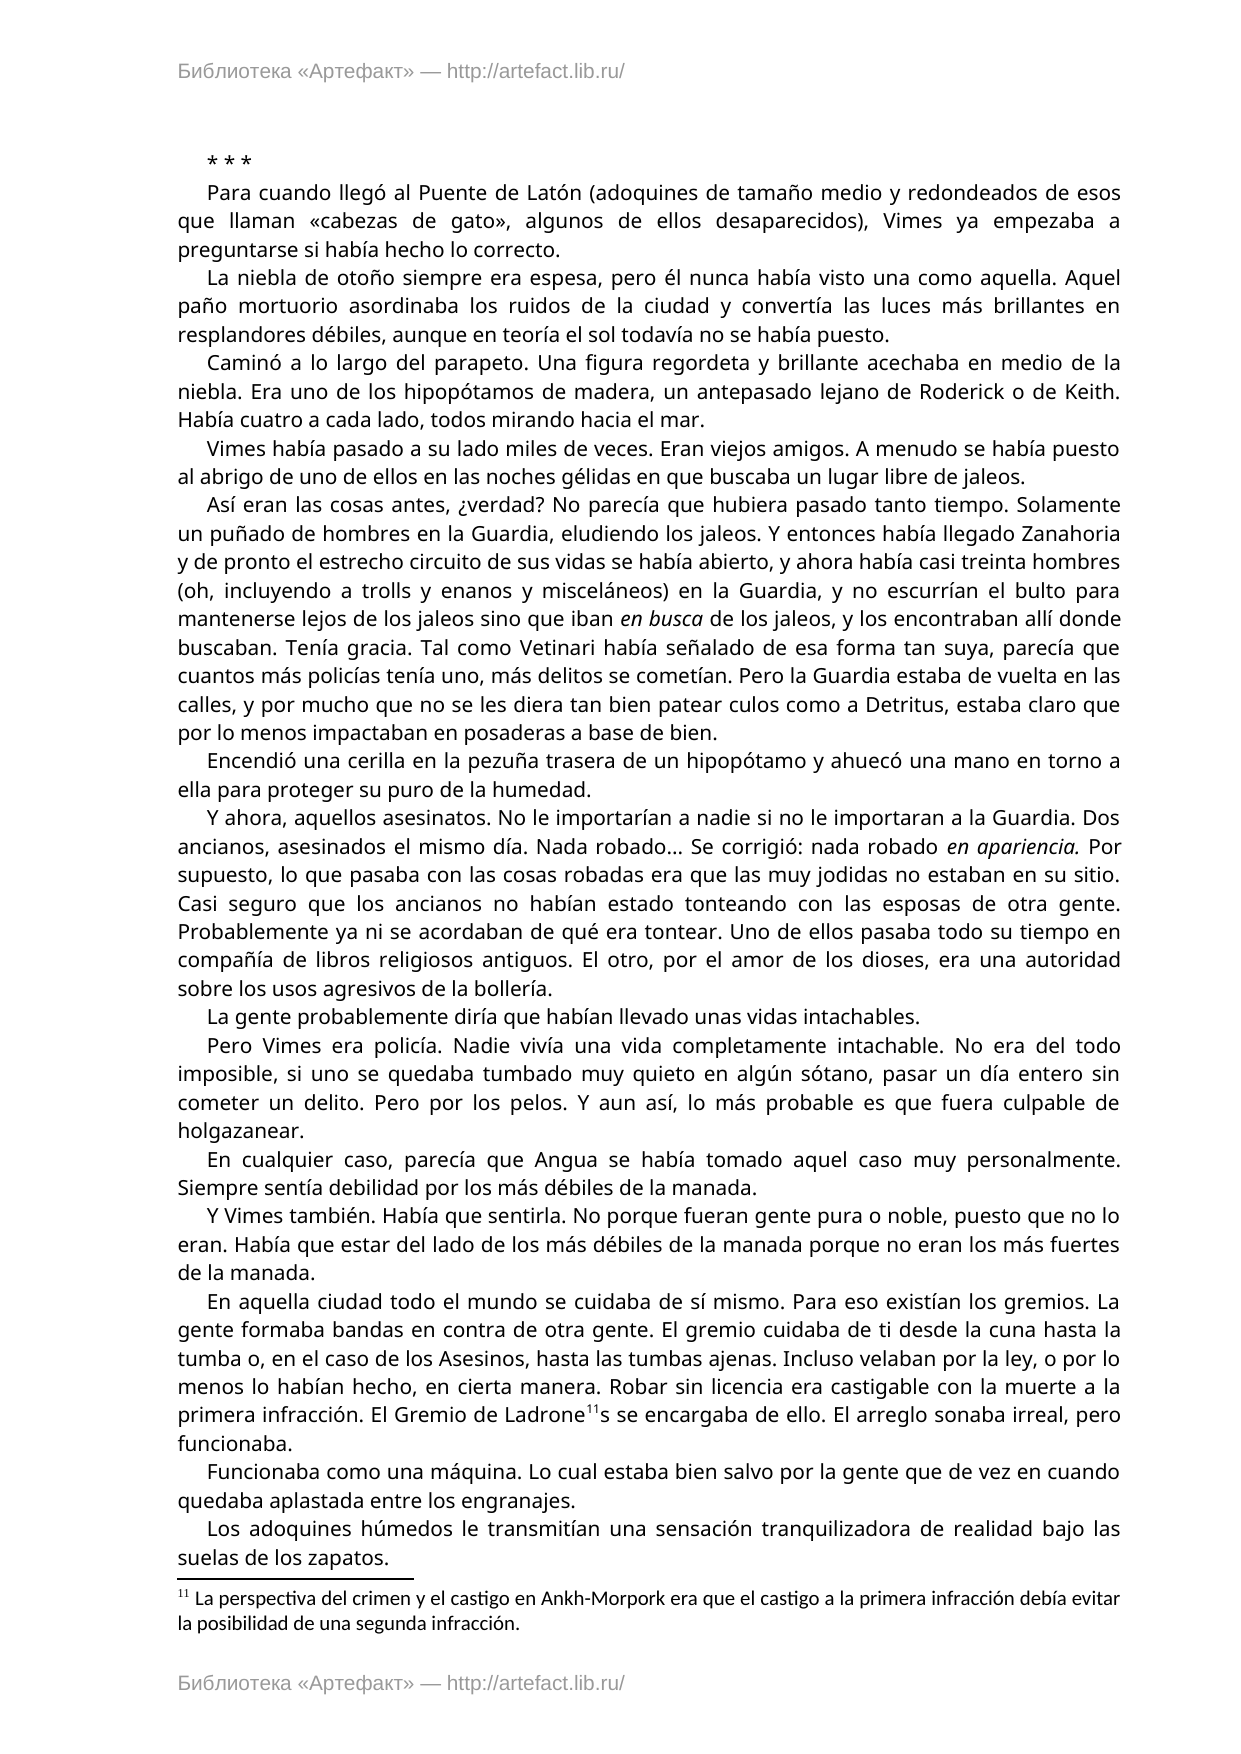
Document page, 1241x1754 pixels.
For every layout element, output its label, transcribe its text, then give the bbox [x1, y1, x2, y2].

text La niebla de otoño siempre era espesa, pero él nunca había visto una como aquella. Aquel paño mortuorio asordinaba los ruidos de la ciudad y convertía las luces más brillantes en resplandores débiles, aunque en teoría el sol todavía no se había puesto. [177, 263, 1122, 348]
text Así eran las cosas antes, ¿verdad? No parecía que hubiera pasado tanto tiempo. Solamente un puñado de hombres en la Guardia, eludiendo los jaleos. Y entonces había llegado Zanahoria y de pronto el estrecho circuito de sus vidas se había abierto, y ahora había casi treinta hombres (oh, incluyendo a trolls y enanos y misceláneos) en la Guardia, y no escurrían el bulto para mantenerse lejos de los jaleos sino que iban en busca de los jaleos, y los encontraban allí donde buscaban. Tenía gracia. Tal como Vetinari había señalado de esa forma tan suya, parecía que cuantos más policías tenía uno, más delitos se cometían. Pero la Guardia estaba de vuelta en las calles, y por mucho que no se les diera tan bien patear culos como a Detritus, estaba claro que por lo menos impactaban en posaderas a base de bien. [177, 491, 1122, 747]
text Y Vimes también. Había que sentirla. No porque fueran gente pura o noble, puesto que no lo eran. Había que estar del lado de los más débiles de la manada porque no eran los más fuertes de la manada. [177, 1202, 1122, 1287]
text En cualquier caso, parecía que Angua se había tomado aquel caso muy personalmente. Siempre sentía debilidad por los más débiles de la manada. [177, 1145, 1122, 1202]
text La gente probablemente diría que habían llevado unas vidas intachables. [177, 1002, 1122, 1031]
text Funcionaba como una máquina. Lo cual estaba bien salvo por la gente que de vez en cuando quedaba aplastada entre los engranajes. [177, 1457, 1122, 1514]
text Para cuando llegó al Puente de Latón (adoquines de tamaño medio y redondeados de esos que llaman «cabezas de gato», algunos de ellos desaparecidos), Vimes ya empezaba a preguntarse si había hecho lo correcto. [177, 178, 1122, 263]
text Los adoquines húmedos le transmitían una sensación tranquilizadora de realidad bajo las suelas de los zapatos. [177, 1514, 1122, 1571]
text Y ahora, aquellos asesinatos. No le importarían a nadie si no le importaran a la Guardia. Dos ancianos, asesinados el mismo día. Nada robado... Se corrigió: nada robado en apariencia. Por supuesto, lo que pasaba con las cosas robadas era que las muy jodidas no estaban en su sitio. Casi seguro que los ancianos no habían estado tonteando con las esposas de otra gente. Probablemente ya ni se acordaban de qué era tontear. Uno de ellos pasaba todo su tiempo en compañía de libros religiosos antiguos. El otro, por el amor de los dioses, era una autoridad sobre los usos agresivos de la bollería. [177, 803, 1122, 1002]
text * * * [177, 118, 1122, 178]
text Vimes había pasado a su lado miles de veces. Eran viejos amigos. A menudo se había puesto al abrigo de uno de ellos en las noches gélidas en que buscaba un lugar libre de jaleos. [177, 434, 1122, 491]
text En aquella ciudad todo el mundo se cuidaba de sí mismo. Para eso existían los gremios. La gente formaba bandas en contra de otra gente. El gremio cuidaba de ti desde la cuna hasta la tumba o, en el caso de los Asesinos, hasta las tumbas ajenas. Incluso velaban por la ley, o por lo menos lo habían hecho, en cierta manera. Robar sin licencia era castigable con la muerte a la primera infracción. El Gremio de Ladrones se encargaba de ello. El arreglo sonaba irreal, pero funcionaba. [177, 1287, 1122, 1457]
text Pero Vimes era policía. Nadie vivía una vida completamente intachable. No era del todo imposible, si uno se quedaba tumbado muy quieto en algún sótano, pasar un día entero sin cometer un delito. Pero por los pelos. Y aun así, lo más probable es que fuera culpable de holgazanear. [177, 1031, 1122, 1145]
text Encendió una cerilla en la pezuña trasera de un hipopótamo y ahuecó una mano en torno a ella para proteger su puro de la humedad. [177, 747, 1122, 803]
text Caminó a lo largo del parapeto. Una figura regordeta y brillante acechaba en medio de la niebla. Era uno de los hipopótamos de madera, un antepasado lejano de Roderick o de Keith. Había cuatro a cada lado, todos mirando hacia el mar. [177, 348, 1122, 434]
